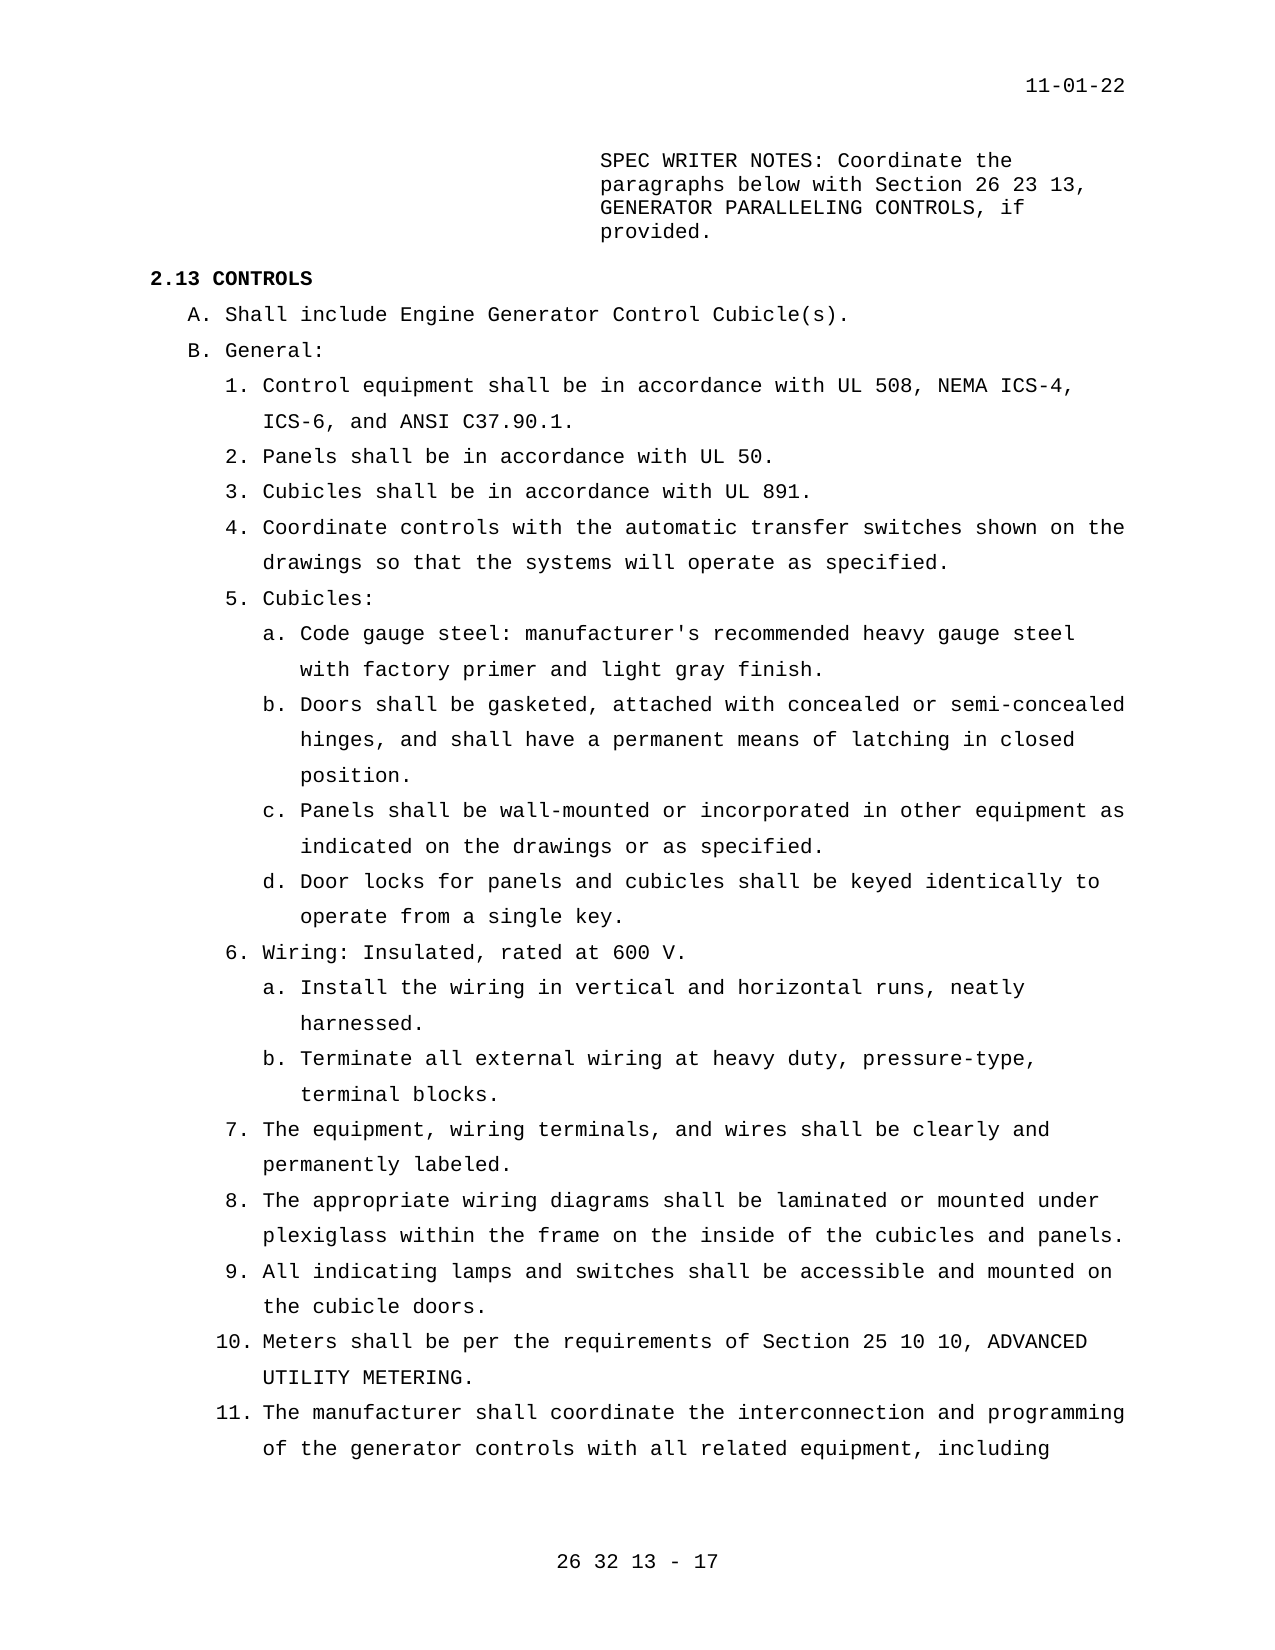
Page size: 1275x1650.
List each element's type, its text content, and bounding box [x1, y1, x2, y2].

text 10. Meters shall be per the requirements of Section 25 10 10, ADVANCED UTILITY METERING. [216, 1331, 1125, 1391]
text a. Code gauge steel: manufacturer's recommended heavy gauge steel with factory primer and light gray finish. [262, 623, 1125, 682]
text b. Terminate all external wiring at heavy duty, pressure-type, terminal blocks. [262, 1048, 1125, 1107]
text d. Door locks for panels and cubicles shall be keyed identically to operate from a single key. [262, 871, 1125, 930]
text 3. Cubicles shall be in accordance with UL 891. [225, 481, 1125, 505]
text 9. All indicating lamps and switches shall be accessible and mounted on the cubicle doors. [225, 1261, 1125, 1320]
text 7. The equipment, wiring terminals, and wires shall be clearly and permanently labeled. [225, 1119, 1125, 1178]
text 2. Panels shall be in accordance with UL 50. [225, 446, 1125, 470]
text 2.13 CONTROLs [150, 268, 1125, 292]
text c. Panels shall be wall-mounted or incorporated in other equipment as indicated on the drawings or as specified. [262, 800, 1125, 859]
text 5. Cubicles: [225, 588, 1125, 611]
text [216, 1402, 1125, 1461]
text b. Doors shall be gasketed, attached with concealed or semi-concealed hinges, and shall have a permanent means of latching in closed position. [262, 694, 1125, 788]
text A. Shall include Engine Generator Control Cubicle(s). [187, 304, 1125, 328]
text B. General: [187, 340, 1125, 363]
text SPEC WRITER NOTES: Coordinate the paragraphs below with Section 26 23 13, GENERATOR PARALLELING CONTROLS, if provided. [600, 150, 1125, 244]
text 1. Control equipment shall be in accordance with UL 508, NEMA ICS-4, ICS-6, and ANSI C37.90.1. [225, 375, 1125, 434]
text 6. Wiring: Insulated, rated at 600 V. [225, 942, 1125, 966]
text 4. Coordinate controls with the automatic transfer switches shown on the drawings so that the systems will operate as specified. [225, 517, 1125, 576]
text a. Install the wiring in vertical and horizontal runs, neatly harnessed. [262, 977, 1125, 1036]
text 8. The appropriate wiring diagrams shall be laminated or mounted under plexiglass within the frame on the inside of the cubicles and panels. [225, 1190, 1125, 1249]
